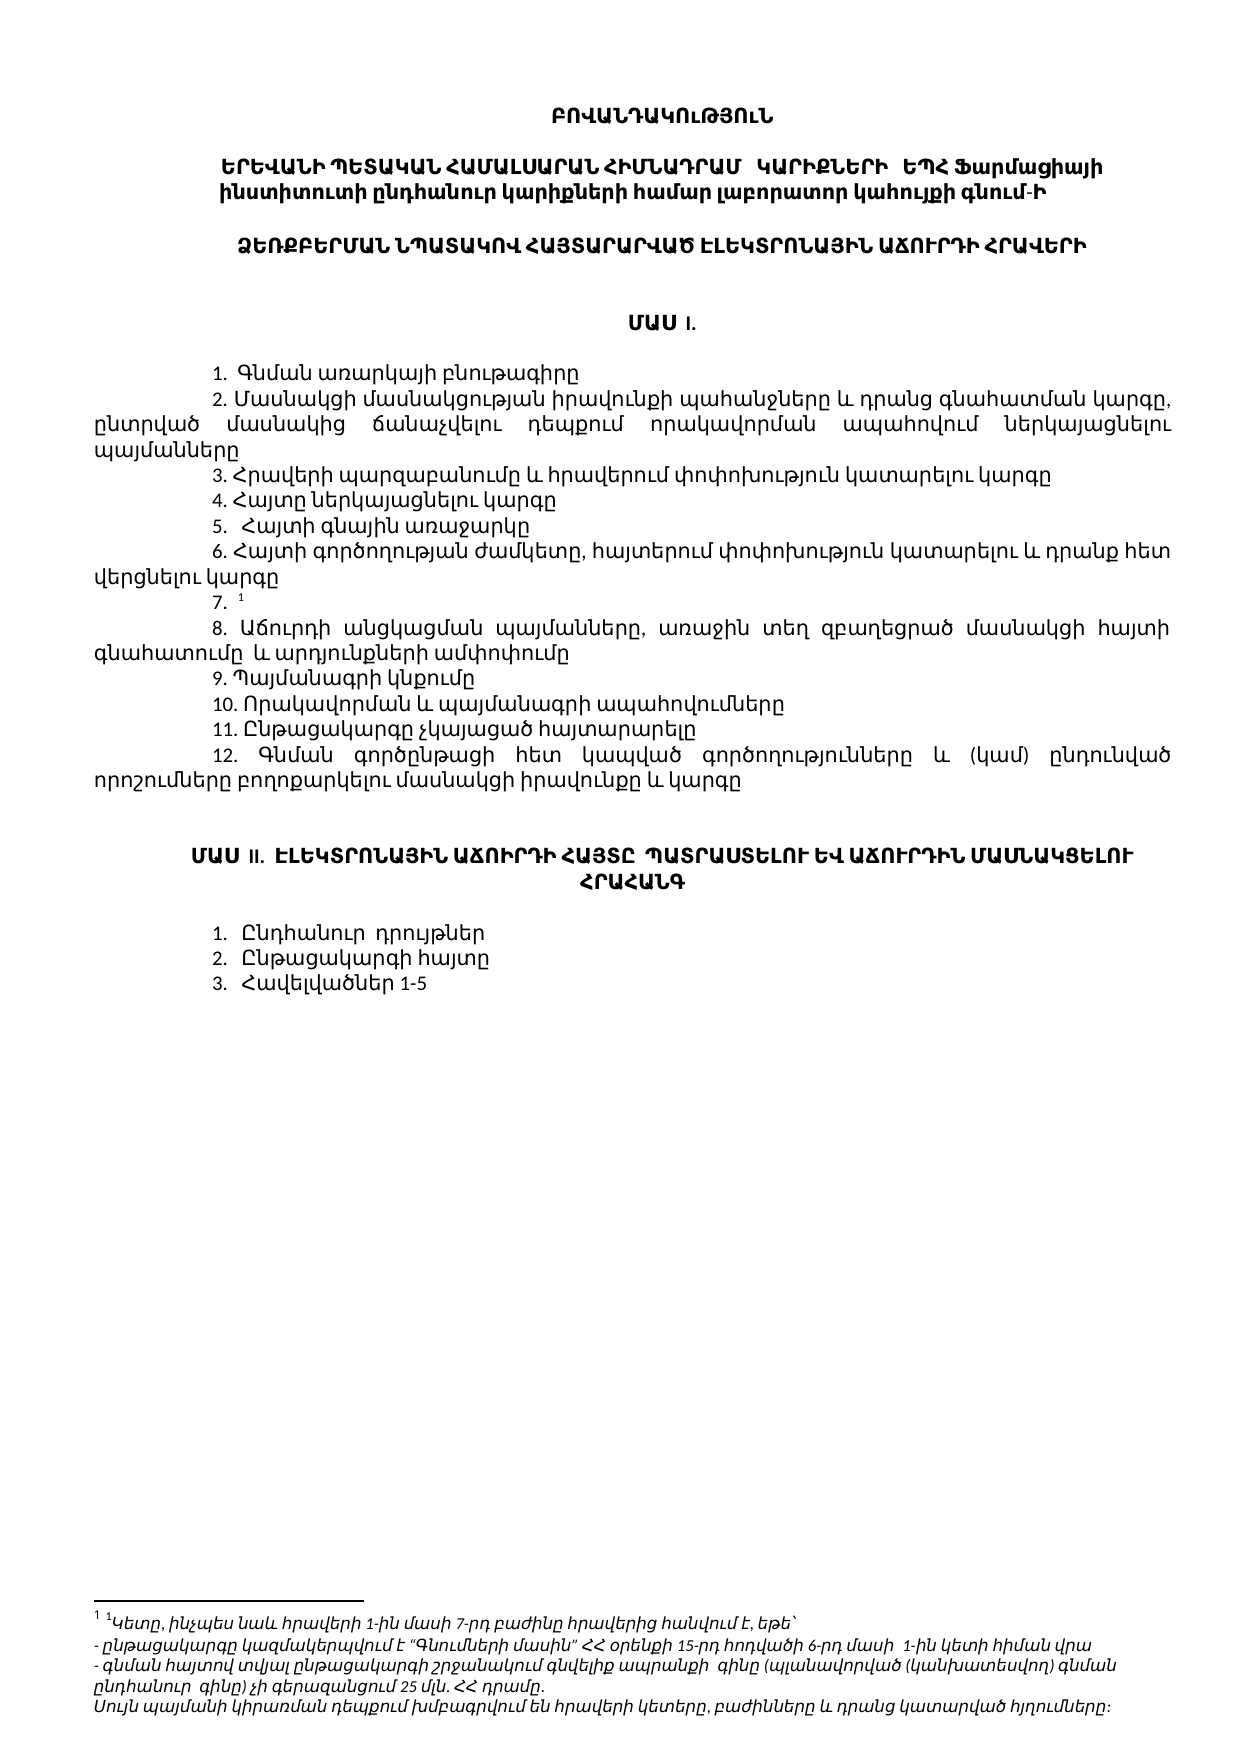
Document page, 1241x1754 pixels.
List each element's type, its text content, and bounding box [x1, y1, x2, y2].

text 11. Ընթացակարգը չկայացած հայտարարելը [94, 716, 1171, 742]
text 6. Հայտի գործողության ժամկետը, հայտերում փոփոխություն կատարելու և դրանք հետ վերցնելու կարգը [94, 538, 1171, 589]
text 3. Հավելվածներ 1-5 [94, 971, 1171, 996]
text 9. Պայմանագրի կնքումը [94, 666, 1171, 691]
text ՁԵՌՔԲԵՐՄԱՆ ՆՊԱՏԱԿՈՎ ՀԱՅՏԱՐԱՐՎԱԾ ԷԼԵԿՏՐՈՆԱՅԻՆ ԱՃՈՒՐԴԻ ՀՐԱՎԵՐԻ [94, 233, 1171, 259]
text 3. Հրավերի պարզաբանումը և հրավերում փոփոխություն կատարելու կարգը [94, 462, 1171, 488]
text 10. Որակավորման և պայմանագրի ապահովումները [94, 691, 1171, 716]
text 1. Գնման առարկայի բնութագիրը [94, 361, 1171, 386]
text 5. Հայտի գնային առաջարկը [94, 513, 1171, 538]
text 2. Ընթացակարգի հայտը [94, 945, 1171, 971]
text 7. 1 [94, 589, 1171, 615]
text 4. Հայտը ներկայացնելու կարգը [94, 488, 1171, 513]
text ՄԱՍ II. ԷԼԵԿՏՐՈՆԱՅԻՆ ԱՃՈԻՐԴԻ ՀԱՅՏԸ ՊԱՏՐԱՍՏԵԼՈՒ ԵՎ ԱՃՈՒՐԴԻՆ ՄԱՍՆԱԿՑԵԼՈՒ ՀՐԱՀԱՆԳ [94, 843, 1171, 894]
text 2. Մասնակցի մասնակցության իրավունքի պահանջները և դրանց գնահատման կարգը, ընտրված մասնակից ճանաչվելու դեպքում որակավորման ապահովում ներկայացնելու պայմանները [94, 386, 1171, 462]
text ԲՈՎԱՆԴԱԿՈւԹՅՈւՆ [94, 103, 1171, 128]
text 8. Աճուրդի անցկացման պայմանները, առաջին տեղ զբաղեցրած մասնակցի հայտի գնահատումը և արդյունքների ամփոփումը [94, 615, 1171, 666]
text ՄԱՍ I. [94, 310, 1171, 335]
text 1. Ընդհանուր դրույթներ [94, 920, 1171, 945]
text ԵՐԵՎԱՆԻ ՊԵՏԱԿԱՆ ՀԱՄԱԼՍԱՐԱՆ ՀԻՄՆԱԴՐԱՄ ԿԱՐԻՔՆԵՐԻ ԵՊՀ Ֆարմացիայի ինստիտուտի ընդհանուր կարիքների համար լաբորատոր կահույքի գնում-Ի [94, 154, 1171, 205]
text 12. Գնման գործընթացի հետ կապված գործողությունները և (կամ) ընդունված որոշումները բողոքարկելու մասնակցի իրավունքը և կարգը [94, 742, 1171, 793]
